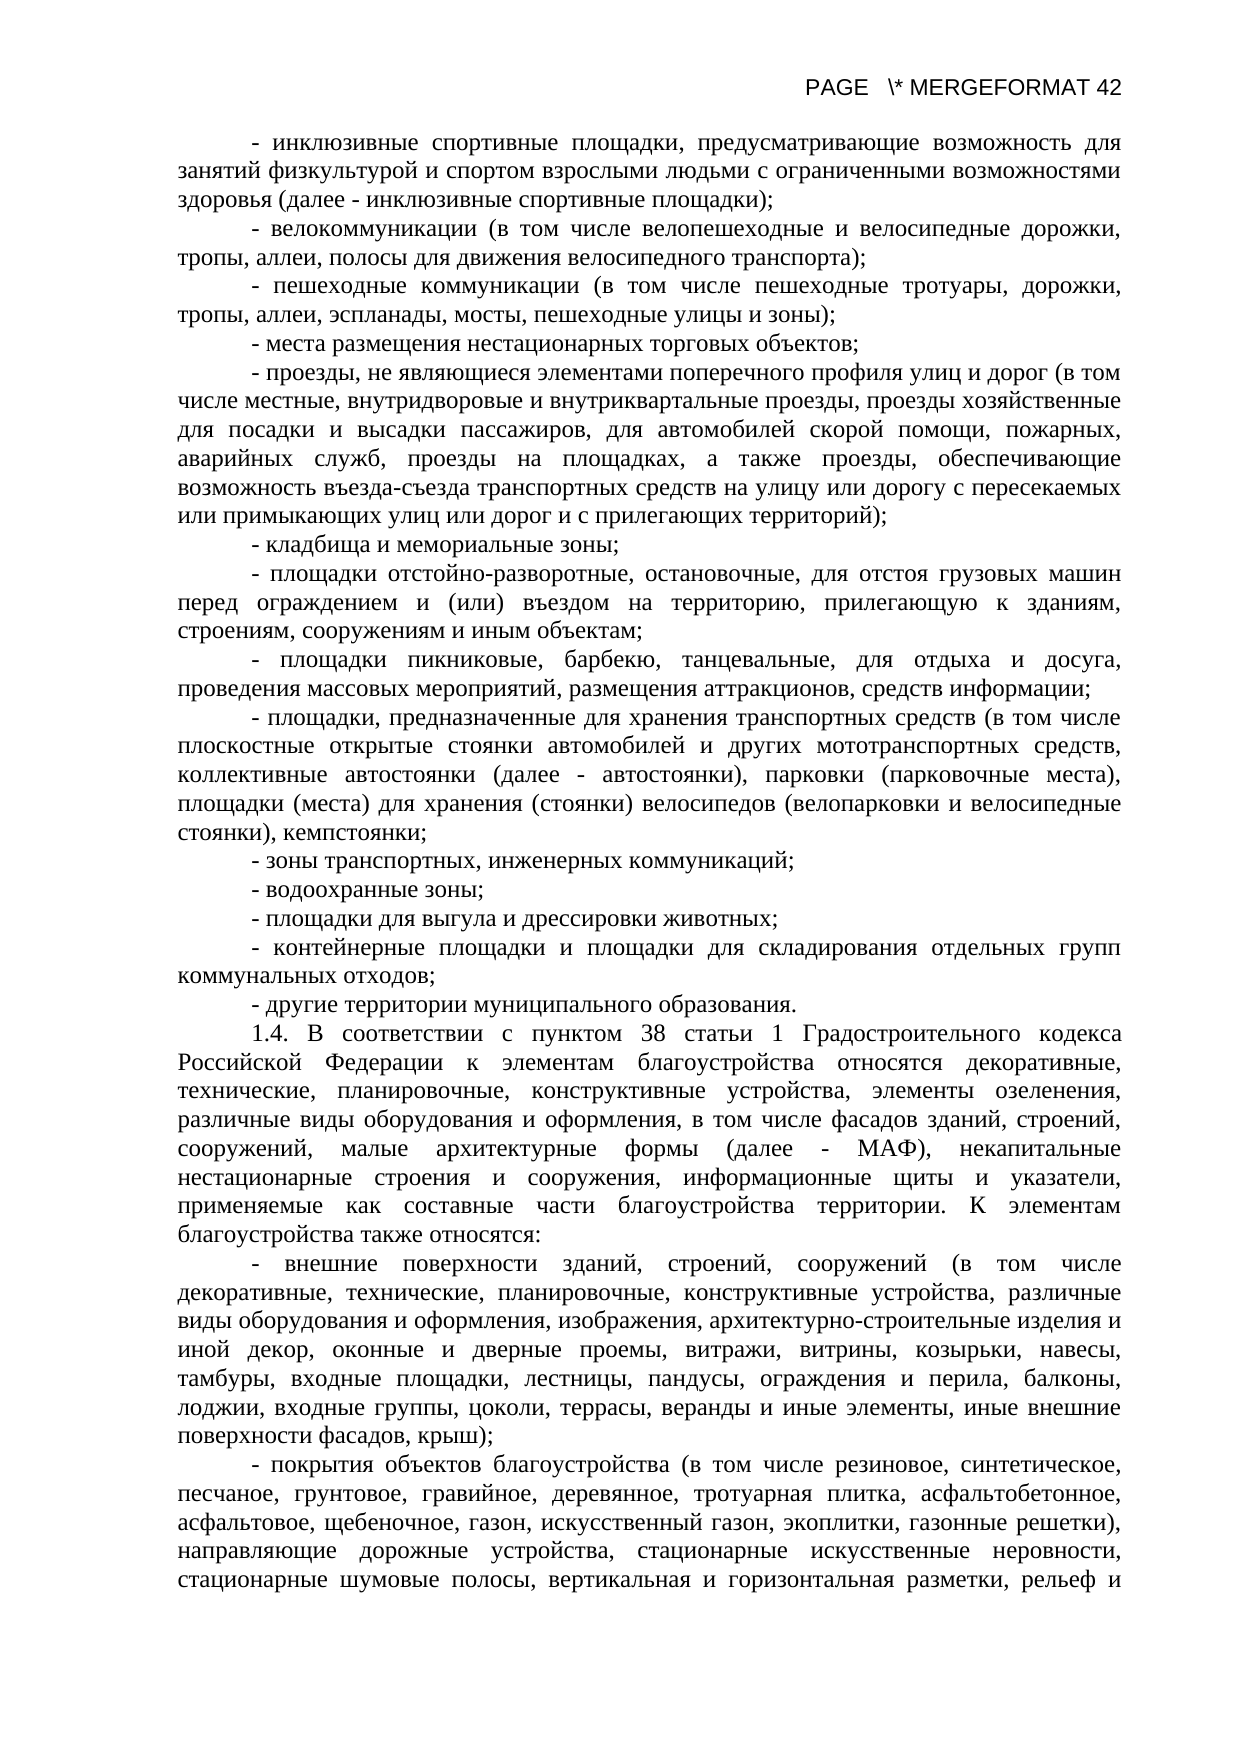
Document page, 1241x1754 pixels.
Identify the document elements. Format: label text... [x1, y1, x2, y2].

text 1.4. В соответствии с пунктом 38 статьи 1 Градостроительного кодекса Российской Федерации к элементам благоустройства относятся декоративные, технические, планировочные, конструктивные устройства, элементы озеленения, различные виды оборудования и оформления, в том числе фасадов зданий, строений, сооружений, малые архитектурные формы (далее - МАФ), некапитальные нестационарные строения и сооружения, информационные щиты и указатели, применяемые как составные части благоустройства территории. К элементам благоустройства также относятся: [177, 1018, 1122, 1248]
text - другие территории муниципального образования. [177, 989, 1122, 1018]
text - водоохранные зоны; [177, 874, 1122, 903]
text - инклюзивные спортивные площадки, предусматривающие возможность для занятий физкультурой и спортом взрослыми людьми с ограниченными возможностями здоровья (далее - инклюзивные спортивные площадки); [177, 127, 1122, 213]
text - площадки, предназначенные для хранения транспортных средств (в том числе плоскостные открытые стоянки автомобилей и других мототранспортных средств, коллективные автостоянки (далее - автостоянки), парковки (парковочные места), площадки (места) для хранения (стоянки) велосипедов (велопарковки и велосипедные стоянки), кемпстоянки; [177, 702, 1122, 845]
text - зоны транспортных, инженерных коммуникаций; [177, 845, 1122, 874]
text - контейнерные площадки и площадки для складирования отдельных групп коммунальных отходов; [177, 932, 1122, 989]
text - велокоммуникации (в том числе велопешеходные и велосипедные дорожки, тропы, аллеи, полосы для движения велосипедного транспорта); [177, 213, 1122, 270]
text - места размещения нестационарных торговых объектов; [177, 328, 1122, 357]
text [177, 1449, 1122, 1593]
text - площадки пикниковые, барбекю, танцевальные, для отдыха и досуга, проведения массовых мероприятий, размещения аттракционов, средств информации; [177, 644, 1122, 702]
text - кладбища и мемориальные зоны; [177, 529, 1122, 558]
text - площадки для выгула и дрессировки животных; [177, 903, 1122, 932]
text - площадки отстойно-разворотные, остановочные, для отстоя грузовых машин перед ограждением и (или) въездом на территорию, прилегающую к зданиям, строениям, сооружениям и иным объектам; [177, 558, 1122, 644]
text - проезды, не являющиеся элементами поперечного профиля улиц и дорог (в том числе местные, внутридворовые и внутриквартальные проезды, проезды хозяйственные для посадки и высадки пассажиров, для автомобилей скорой помощи, пожарных, аварийных служб, проезды на площадках, а также проезды, обеспечивающие возможность въезда-съезда транспортных средств на улицу или дорогу с пересекаемых или примыкающих улиц или дорог и с прилегающих территорий); [177, 357, 1122, 529]
text - внешние поверхности зданий, строений, сооружений (в том числе декоративные, технические, планировочные, конструктивные устройства, различные виды оборудования и оформления, изображения, архитектурно-строительные изделия и иной декор, оконные и дверные проемы, витражи, витрины, козырьки, навесы, тамбуры, входные площадки, лестницы, пандусы, ограждения и перила, балконы, лоджии, входные группы, цоколи, террасы, веранды и иные элементы, иные внешние поверхности фасадов, крыш); [177, 1248, 1122, 1449]
text - пешеходные коммуникации (в том числе пешеходные тротуары, дорожки, тропы, аллеи, эспланады, мосты, пешеходные улицы и зоны); [177, 270, 1122, 328]
